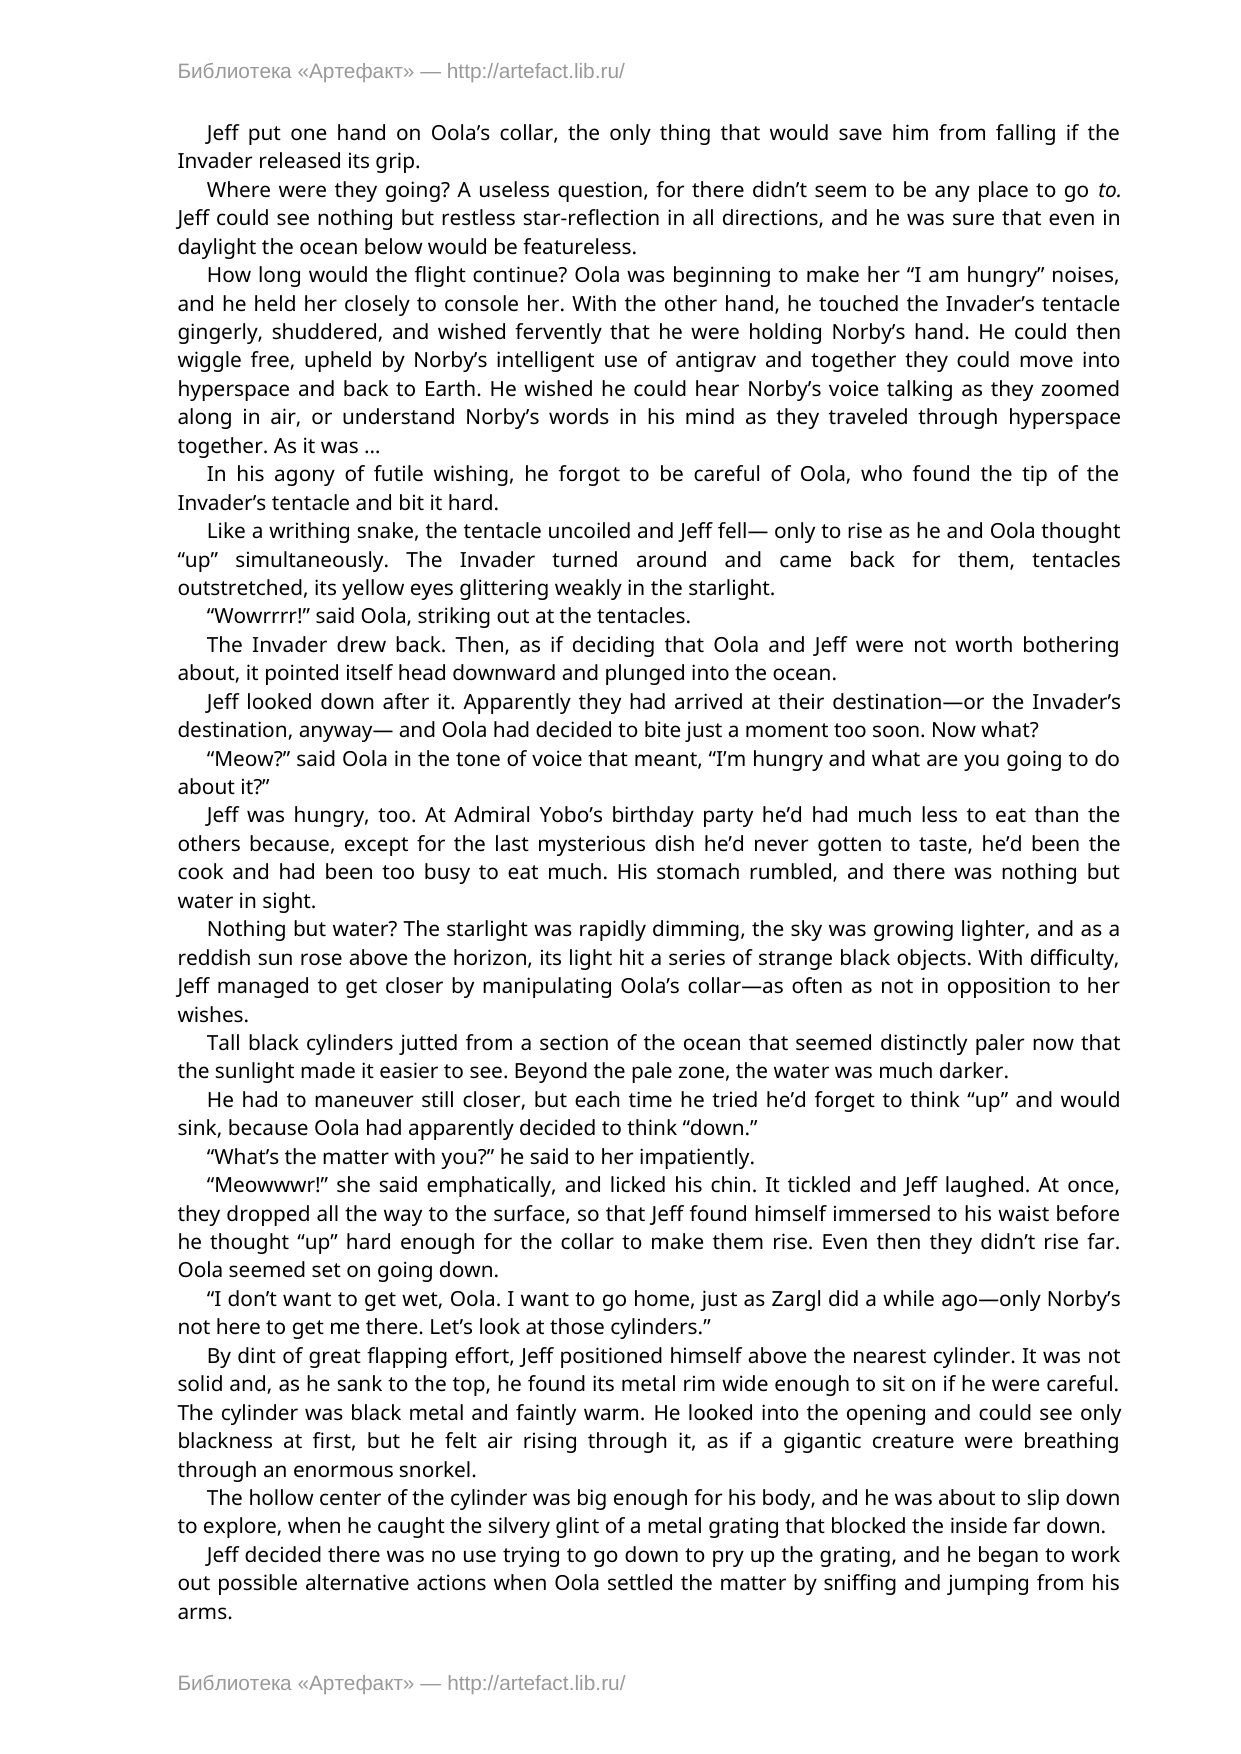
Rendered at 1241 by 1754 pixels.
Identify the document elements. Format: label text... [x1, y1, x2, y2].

text How long would the flight continue? Oola was beginning to make her “I am hungry” noises, and he held her closely to console her. With the other hand, he touched the Invader’s tentacle gingerly, shuddered, and wished fervently that he were holding Norby’s hand. He could then wiggle free, upheld by Norby’s intelligent use of antigrav and together they could move into hyperspace and back to Earth. He wished he could hear Norby’s voice talking as they zoomed along in air, or understand Norby’s words in his mind as they traveled through hyperspace together. As it was … [177, 260, 1122, 459]
text Jeff put one hand on Oola’s collar, the only thing that would save him from falling if the Invader released its grip. [177, 118, 1122, 175]
text The Invader drew back. Then, as if deciding that Oola and Jeff were not worth bothering about, it pointed itself head downward and plunged into the ocean. [177, 630, 1122, 687]
text Nothing but water? The starlight was rapidly dimming, the sky was growing lighter, and as a reddish sun rose above the horizon, its light hit a series of strange black objects. With difficulty, Jeff managed to get closer by manipulating Oola’s collar—as often as not in opposition to her wishes. [177, 914, 1122, 1028]
text He had to maneuver still closer, but each time he tried he’d forget to think “up” and would sink, because Oola had apparently decided to think “down.” [177, 1085, 1122, 1142]
text The hollow center of the cylinder was big enough for his body, and he was about to slip down to explore, when he caught the silvery glint of a metal grating that blocked the inside far down. [177, 1483, 1122, 1540]
text “Meowwwr!” she said emphatically, and licked his chin. It tickled and Jeff laughed. At once, they dropped all the way to the surface, so that Jeff found himself immersed to his waist before he thought “up” hard enough for the collar to make them rise. Even then they didn’t rise far. Oola seemed set on going down. [177, 1170, 1122, 1284]
text “Meow?” said Oola in the tone of voice that meant, “I’m hungry and what are you going to do about it?” [177, 744, 1122, 801]
text “I don’t want to get wet, Oola. I want to go home, just as Zargl did a while ago—only Norby’s not here to get me there. Let’s look at those cylinders.” [177, 1284, 1122, 1341]
text In his agony of futile wishing, he forgot to be careful of Oola, who found the tip of the Invader’s tentacle and bit it hard. [177, 459, 1122, 516]
text Jeff decided there was no use trying to go down to pry up the grating, and he began to work out possible alternative actions when Oola settled the matter by sniffing and jumping from his arms. [177, 1540, 1122, 1625]
text Jeff was hungry, too. At Admiral Yobo’s birthday party he’d had much less to eat than the others because, except for the last mysterious dish he’d never gotten to taste, he’d been the cook and had been too busy to eat much. His stomach rumbled, and there was nothing but water in sight. [177, 801, 1122, 914]
text “What’s the matter with you?” he said to her impatiently. [177, 1142, 1122, 1170]
text Tall black cylinders jutted from a section of the ocean that seemed distinctly paler now that the sunlight made it easier to see. Beyond the pale zone, the water was much darker. [177, 1028, 1122, 1085]
text Where were they going? A useless question, for there didn’t seem to be any place to go to. Jeff could see nothing but restless star-reflection in all directions, and he was sure that even in daylight the ocean below would be featureless. [177, 175, 1122, 260]
text “Wowrrrr!” said Oola, striking out at the tentacles. [177, 602, 1122, 630]
text Like a writhing snake, the tentacle uncoiled and Jeff fell— only to rise as he and Oola thought “up” simultaneously. The Invader turned around and came back for them, tentacles outstretched, its yellow eyes glittering weakly in the starlight. [177, 516, 1122, 602]
text Jeff looked down after it. Apparently they had arrived at their destination—or the Invader’s destination, anyway— and Oola had decided to bite just a moment too soon. Now what? [177, 687, 1122, 744]
text By dint of great flapping effort, Jeff positioned himself above the nearest cylinder. It was not solid and, as he sank to the top, he found its metal rim wide enough to sit on if he were careful. The cylinder was black metal and faintly warm. He looked into the opening and could see only blackness at first, but he felt air rising through it, as if a gigantic creature were breathing through an enormous snorkel. [177, 1341, 1122, 1483]
